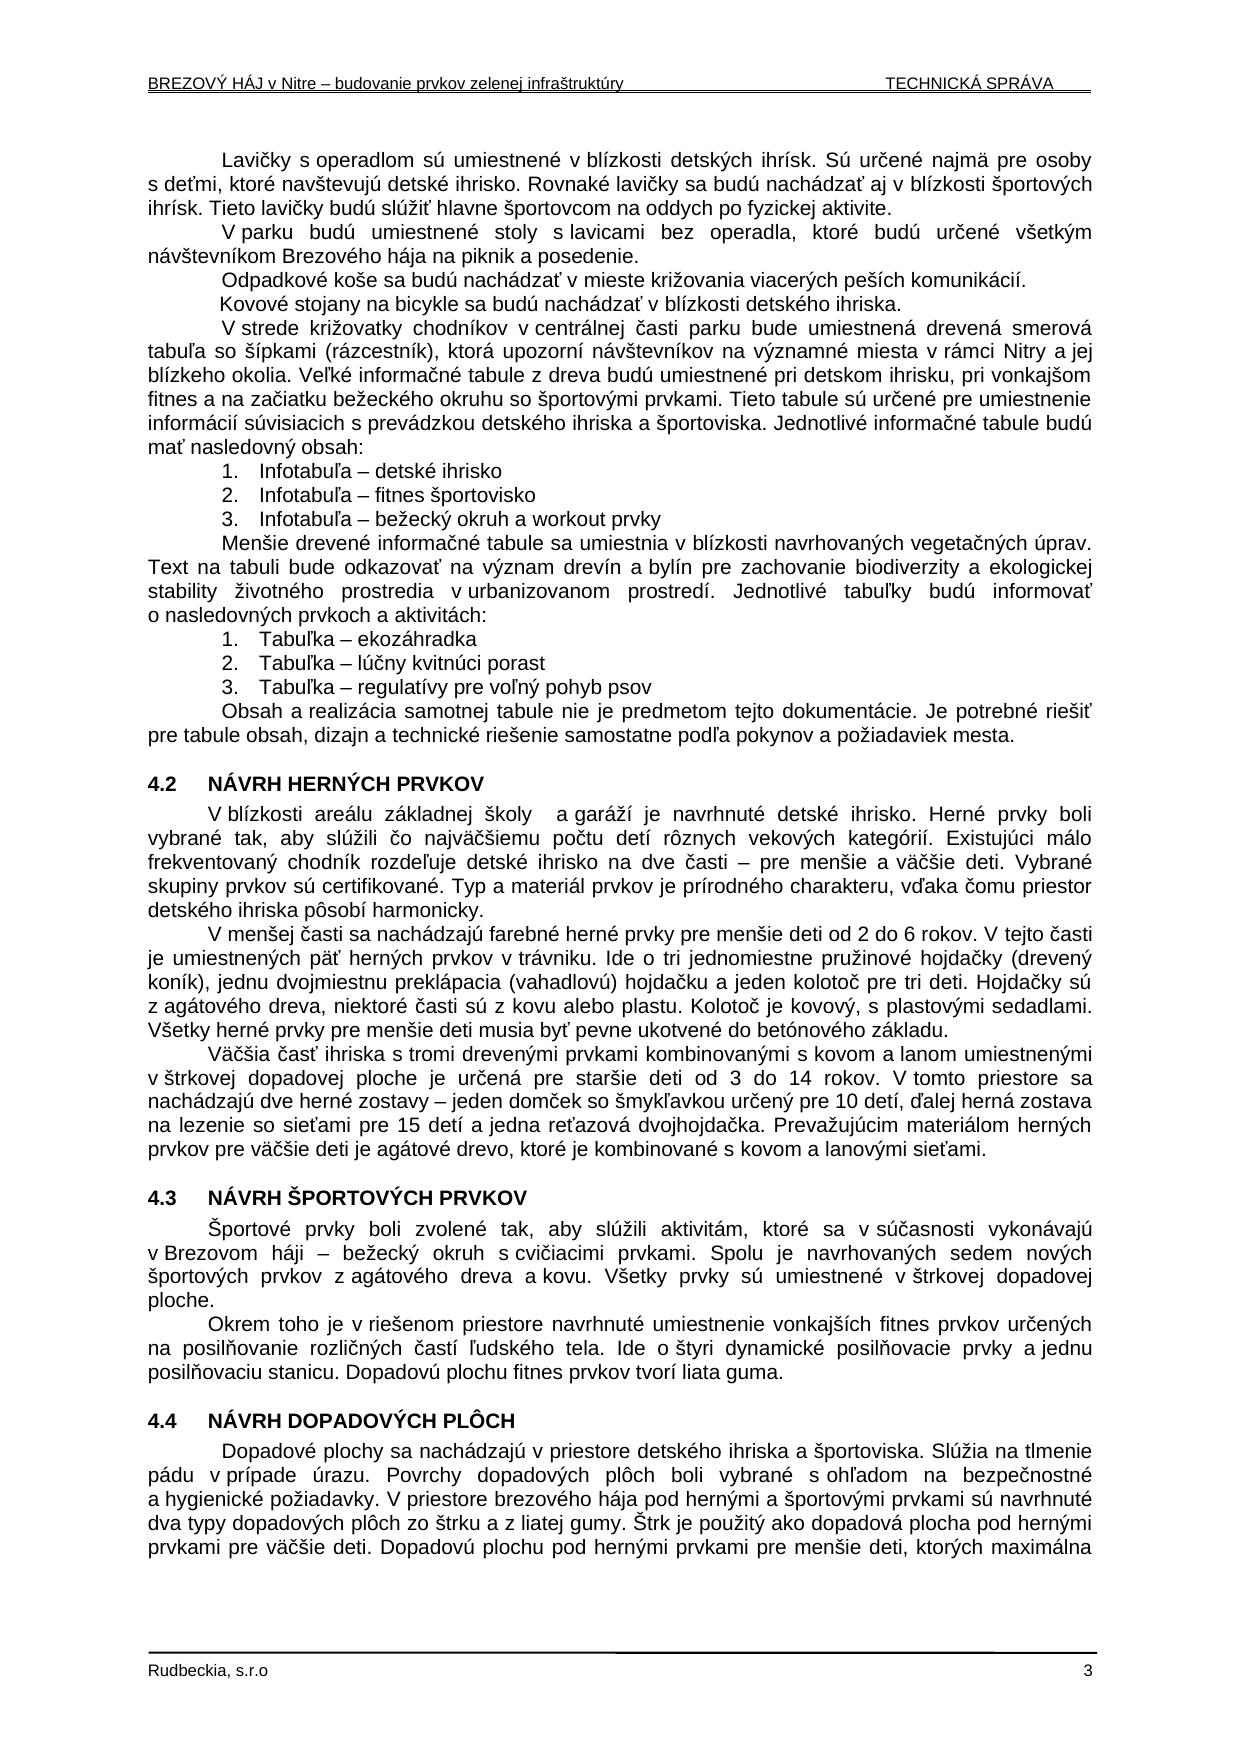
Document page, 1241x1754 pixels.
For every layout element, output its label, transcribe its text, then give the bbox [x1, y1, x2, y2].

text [148, 1439, 1093, 1559]
text Kovové stojany na bicykle sa budú nachádzať v blízkosti detského ihriska. [148, 291, 1093, 315]
text V parku budú umiestnené stoly s lavicami bez operadla, ktoré budú určené všetkým návštevníkom Brezového hája na piknik a posedenie. [148, 219, 1093, 267]
text Odpadkové koše sa budú nachádzať v mieste križovania viacerých peších komunikácií. [148, 267, 1093, 291]
list Tabuľka – ekozáhradka [221, 627, 1093, 651]
text V menšej časti sa nachádzajú farebné herné prvky pre menšie deti od 2 do 6 rokov. V tejto časti je umiestnených päť herných prvkov v trávniku. Ide o tri jednomiestne pružinové hojdačky (drevený koník), jednu dvojmiestnu preklápacia (vahadlovú) hojdačku a jeden kolotoč pre tri deti. Hojdačky sú z agátového dreva, niektoré časti sú z kovu alebo plastu. Kolotoč je kovový, s plastovými sedadlami. Všetky herné prvky pre menšie deti musia byť pevne ukotvené do betónového základu. [148, 922, 1093, 1041]
list Tabuľka – lúčny kvitnúci porast [221, 651, 1093, 675]
text Okrem toho je v riešenom priestore navrhnuté umiestnenie vonkajších fitnes prvkov určených na posilňovanie rozličných častí ľudského tela. Ide o štyri dynamické posilňovacie prvky a jednu posilňovaciu stanicu. Dopadovú plochu fitnes prvkov tvorí liata guma. [148, 1312, 1093, 1384]
subtitle návrh Športových prvkov [148, 1186, 1093, 1210]
text Športové prvky boli zvolené tak, aby slúžili aktivitám, ktoré sa v súčasnosti vykonávajú v Brezovom háji – bežecký okruh s cvičiacimi prvkami. Spolu je navrhovaných sedem nových športových prvkov z agátového dreva a kovu. Všetky prvky sú umiestnené v štrkovej dopadovej ploche. [148, 1216, 1093, 1312]
text Menšie drevené informačné tabule sa umiestnia v blízkosti navrhovaných vegetačných úprav. Text na tabuli bude odkazovať na význam drevín a bylín pre zachovanie biodiverzity a ekologickej stability životného prostredia v urbanizovanom prostredí. Jednotlivé tabuľky budú informovať o nasledovných prvkoch a aktivitách: [148, 531, 1093, 627]
text Väčšia časť ihriska s tromi drevenými prvkami kombinovanými s kovom a lanom umiestnenými v štrkovej dopadovej ploche je určená pre staršie deti od 3 do 14 rokov. V tomto priestore sa nachádzajú dve herné zostavy – jeden domček so šmykľavkou určený pre 10 detí, ďalej herná zostava na lezenie so sieťami pre 15 detí a jedna reťazová dvojhojdačka. Prevažujúcim materiálom herných prvkov pre väčšie deti je agátové drevo, ktoré je kombinované s kovom a lanovými sieťami. [148, 1041, 1093, 1161]
subtitle návrh dopadových plôch [148, 1409, 1093, 1433]
list Infotabuľa – fitnes športovisko [221, 483, 1093, 507]
text Lavičky s operadlom sú umiestnené v blízkosti detských ihrísk. Sú určené najmä pre osoby s deťmi, ktoré navštevujú detské ihrisko. Rovnaké lavičky sa budú nachádzať aj v blízkosti športových ihrísk. Tieto lavičky budú slúžiť hlavne športovcom na oddych po fyzickej aktivite. [148, 148, 1093, 219]
subtitle návrh herných prvkov [148, 772, 1093, 796]
list Infotabuľa – detské ihrisko [221, 459, 1093, 483]
list Infotabuľa – bežecký okruh a workout prvky [221, 507, 1093, 531]
text V blízkosti areálu základnej školy a garáží je navrhnuté detské ihrisko. Herné prvky boli vybrané tak, aby slúžili čo najväčšiemu počtu detí rôznych vekových kategórií. Existujúci málo frekventovaný chodník rozdeľuje detské ihrisko na dve časti – pre menšie a väčšie deti. Vybrané skupiny prvkov sú certifikované. Typ a materiál prvkov je prírodného charakteru, vďaka čomu priestor detského ihriska pôsobí harmonicky. [148, 802, 1093, 922]
text V strede križovatky chodníkov v centrálnej časti parku bude umiestnená drevená smerová tabuľa so šípkami (rázcestník), ktorá upozorní návštevníkov na významné miesta v rámci Nitry a jej blízkeho okolia. Veľké informačné tabule z dreva budú umiestnené pri detskom ihrisku, pri vonkajšom fitnes a na začiatku bežeckého okruhu so športovými prvkami. Tieto tabule sú určené pre umiestnenie informácií súvisiacich s prevádzkou detského ihriska a športoviska. Jednotlivé informačné tabule budú mať nasledovný obsah: [148, 315, 1093, 459]
list Tabuľka – regulatívy pre voľný pohyb psov [221, 675, 1093, 699]
list Obsah a realizácia samotnej tabule nie je predmetom tejto dokumentácie. Je potrebné riešiť pre tabule obsah, dizajn a technické riešenie samostatne podľa pokynov a požiadaviek mesta. [148, 699, 1093, 747]
